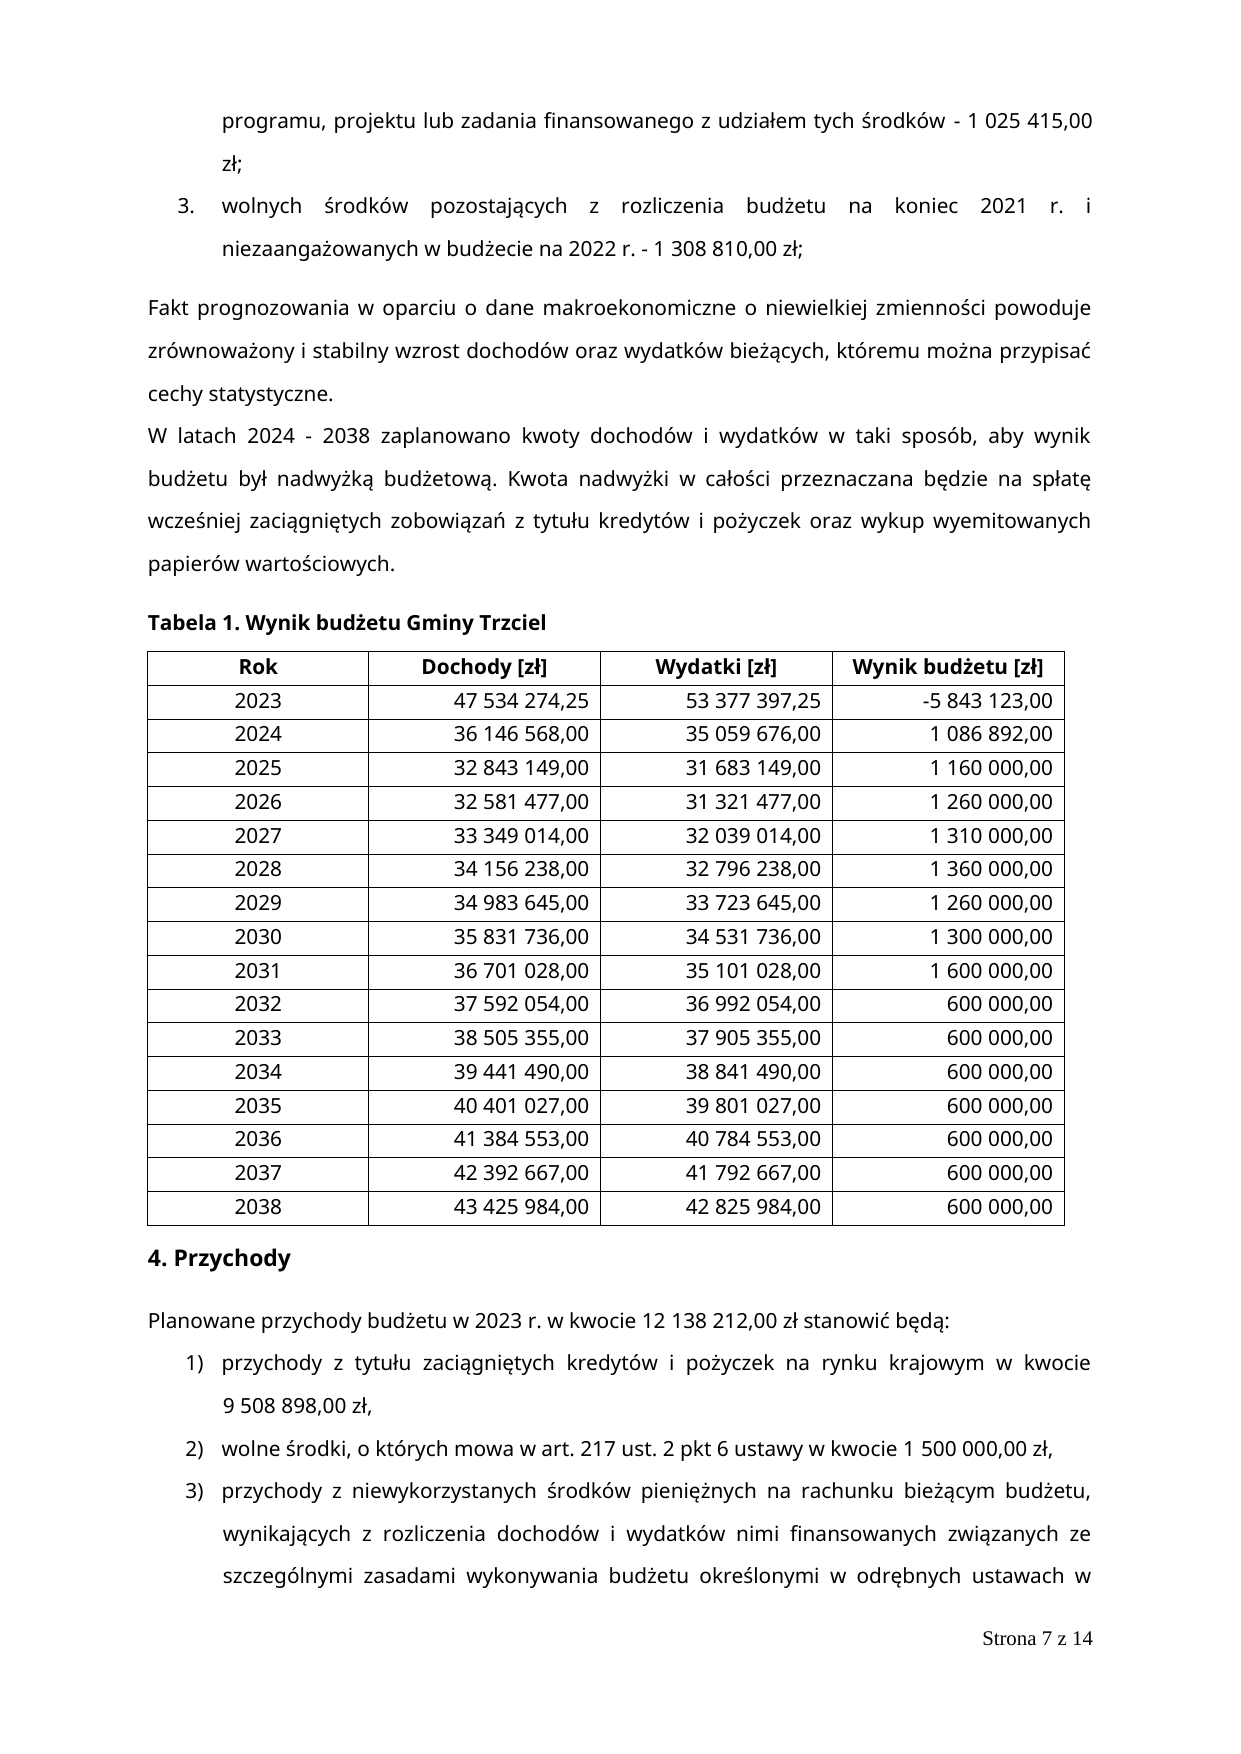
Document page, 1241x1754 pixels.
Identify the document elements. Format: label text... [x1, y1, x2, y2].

text Planowane przychody budżetu w 2023 r. w kwocie 12 138 212,00 zł stanowić będą: [148, 1306, 1092, 1334]
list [177, 106, 1092, 177]
table_cell 2028 [148, 855, 368, 887]
table_cell 2035 [148, 1091, 368, 1123]
table_cell 600 000,00 [833, 1023, 1064, 1056]
table_cell 41 792 667,00 [601, 1158, 832, 1191]
table_cell 34 156 238,00 [369, 855, 600, 887]
table_cell 1 260 000,00 [833, 787, 1064, 820]
table_cell 1 360 000,00 [833, 855, 1064, 887]
table_cell 32 796 238,00 [601, 855, 832, 887]
table_cell 2033 [148, 1023, 368, 1056]
table_cell 43 425 984,00 [369, 1192, 600, 1225]
table_cell 2029 [148, 888, 368, 921]
table_cell 36 146 568,00 [369, 720, 600, 752]
table_cell 39 441 490,00 [369, 1057, 600, 1090]
list wolne środki, o których mowa w art. 217 ust. 2 pkt 6 ustawy w kwocie 1 500 000,00 zł, [185, 1434, 1092, 1462]
table_cell 33 723 645,00 [601, 888, 832, 921]
table_cell 600 000,00 [833, 990, 1064, 1022]
table_cell 2031 [148, 956, 368, 988]
table_cell -5 843 123,00 [833, 686, 1064, 718]
table_cell 35 059 676,00 [601, 720, 832, 752]
table_cell 40 401 027,00 [369, 1091, 600, 1123]
table_cell 600 000,00 [833, 1192, 1064, 1225]
table_cell 35 101 028,00 [601, 956, 832, 988]
table_cell 1 160 000,00 [833, 753, 1064, 786]
table_cell 39 801 027,00 [601, 1091, 832, 1123]
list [185, 1476, 1092, 1590]
table_cell 600 000,00 [833, 1057, 1064, 1090]
table_cell 1 260 000,00 [833, 888, 1064, 921]
table_cell 32 039 014,00 [601, 821, 832, 853]
table_cell 34 531 736,00 [601, 922, 832, 955]
table_header Rok [148, 652, 368, 685]
text Tabela 1. Wynik budżetu Gminy Trzciel [148, 608, 1092, 637]
table_cell 2030 [148, 922, 368, 955]
table_cell 2037 [148, 1158, 368, 1191]
table_cell 2025 [148, 753, 368, 786]
table_header Wynik budżetu [zł] [833, 652, 1064, 685]
table_cell 47 534 274,25 [369, 686, 600, 718]
table_cell 36 701 028,00 [369, 956, 600, 988]
table_cell 2038 [148, 1192, 368, 1225]
table_header Dochody [zł] [369, 652, 600, 685]
table_cell 600 000,00 [833, 1091, 1064, 1123]
subtitle 4. Przychody [148, 1242, 1092, 1274]
text W latach 2024 - 2038 zaplanowano kwoty dochodów i wydatków w taki sposób, aby wynik budżetu był nadwyżką budżetową. Kwota nadwyżki w całości przeznaczana będzie na spłatę wcześniej zaciągniętych zobowiązań z tytułu kredytów i pożyczek oraz wykup wyemitowanych papierów wartościowych. [148, 421, 1092, 577]
table_cell 1 086 892,00 [833, 720, 1064, 752]
text Fakt prognozowania w oparciu o dane makroekonomiczne o niewielkiej zmienności powoduje zrównoważony i stabilny wzrost dochodów oraz wydatków bieżących, któremu można przypisać cechy statystyczne. [148, 293, 1092, 407]
table_cell 32 581 477,00 [369, 787, 600, 820]
table_cell 1 600 000,00 [833, 956, 1064, 988]
table_cell 2036 [148, 1125, 368, 1157]
table_cell 1 300 000,00 [833, 922, 1064, 955]
table_cell 53 377 397,25 [601, 686, 832, 718]
table_cell 38 841 490,00 [601, 1057, 832, 1090]
table_cell 32 843 149,00 [369, 753, 600, 786]
list wolnych środków pozostających z rozliczenia budżetu na koniec 2021 r. i niezaangażowanych w budżecie na 2022 r. - 1 308 810,00 zł; [177, 192, 1092, 263]
table_cell 37 905 355,00 [601, 1023, 832, 1056]
table_header Wydatki [zł] [601, 652, 832, 685]
table_cell 600 000,00 [833, 1125, 1064, 1157]
table_cell 2034 [148, 1057, 368, 1090]
table_cell 600 000,00 [833, 1158, 1064, 1191]
table_cell 31 683 149,00 [601, 753, 832, 786]
table_cell 42 392 667,00 [369, 1158, 600, 1191]
table_cell 38 505 355,00 [369, 1023, 600, 1056]
table_cell 40 784 553,00 [601, 1125, 832, 1157]
table_cell 2027 [148, 821, 368, 853]
table_cell 34 983 645,00 [369, 888, 600, 921]
table_cell 2032 [148, 990, 368, 1022]
table_cell 35 831 736,00 [369, 922, 600, 955]
table_cell 42 825 984,00 [601, 1192, 832, 1225]
table_cell 2026 [148, 787, 368, 820]
table_cell 2023 [148, 686, 368, 718]
table_cell 2024 [148, 720, 368, 752]
list przychody z tytułu zaciągniętych kredytów i pożyczek na rynku krajowym w kwocie 9 508 898,00 zł, [185, 1348, 1092, 1419]
table_cell 36 992 054,00 [601, 990, 832, 1022]
table_cell 33 349 014,00 [369, 821, 600, 853]
table_cell 41 384 553,00 [369, 1125, 600, 1157]
table_cell 1 310 000,00 [833, 821, 1064, 853]
table_cell 31 321 477,00 [601, 787, 832, 820]
table_cell 37 592 054,00 [369, 990, 600, 1022]
